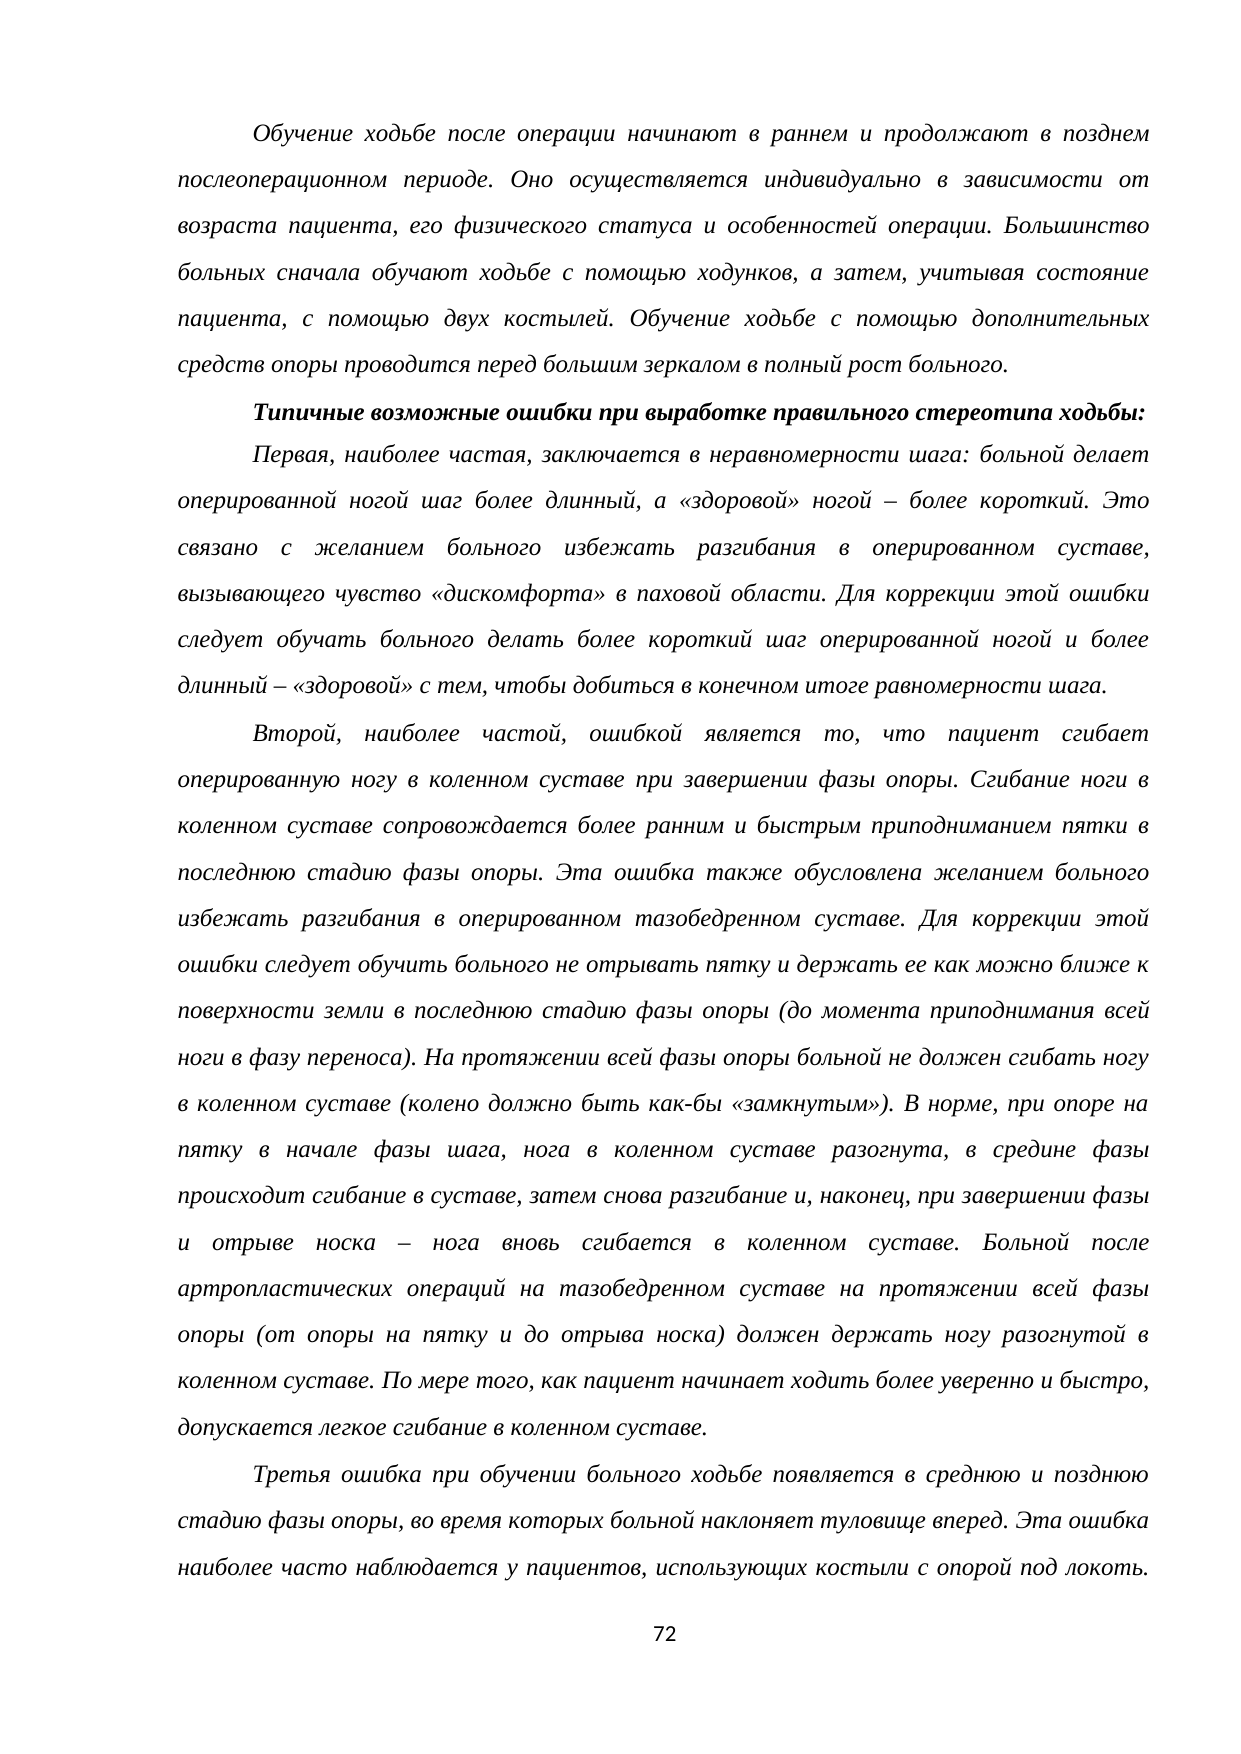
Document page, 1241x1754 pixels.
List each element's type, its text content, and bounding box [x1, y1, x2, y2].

text Первая, наиболее частая, заключается в неравномерности шага: больной делает оперированной ногой шаг более длинный, а «здоровой» ногой – более короткий. Это связано с желанием больного избежать разгибания в оперированном суставе, вызывающего чувство «дискомфорта» в паховой области. Для коррекции этой ошибки следует обучать больного делать более короткий шаг оперированной ногой и более длинный – «здоровой» с тем, чтобы добиться в конечном итоге равномерности шага. [177, 439, 1153, 699]
text Обучение ходьбе после операции начинают в раннем и продолжают в позднем послеоперационном периоде. Оно осуществляется индивидуально в зависимости от возраста пациента, его физического статуса и особенностей операции. Большинство больных сначала обучают ходьбе с помощью ходунков, а затем, учитывая состояние пациента, с помощью двух костылей. Обучение ходьбе с помощью дополнительных средств опоры проводится перед большим зеркалом в полный рост больного. [177, 118, 1153, 378]
text Типичные возможные ошибки при выработке правильного стереотипа ходьбы: [177, 397, 1147, 426]
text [177, 1459, 1153, 1581]
text Второй, наиболее частой, ошибкой является то, что пациент сгибает оперированную ногу в коленном суставе при завершении фазы опоры. Сгибание ноги в коленном суставе сопровождается более ранним и быстрым приподниманием пятки в последнюю стадию фазы опоры. Эта ошибка также обусловлена желанием больного избежать разгибания в оперированном тазобедренном суставе. Для коррекции этой ошибки следует обучить больного не отрывать пятку и держать ее как можно ближе к поверхности земли в последнюю стадию фазы опоры (до момента приподнимания всей ноги в фазу переноса). На протяжении всей фазы опоры больной не должен сгибать ногу в коленном суставе (колено должно быть как-бы «замкнутым»). В норме, при опоре на пятку в начале фазы шага, нога в коленном суставе разогнута, в средине фазы происходит сгибание в суставе, затем снова разгибание и, наконец, при завершении фазы и отрыве носка – нога вновь сгибается в коленном суставе. Больной после артропластических операций на тазобедренном суставе на протяжении всей фазы опоры (от опоры на пятку и до отрыва носка) должен держать ногу разогнутой в коленном суставе. По мере того, как пациент начинает ходить более уверенно и быстро, допускается легкое сгибание в коленном суставе. [177, 718, 1153, 1441]
